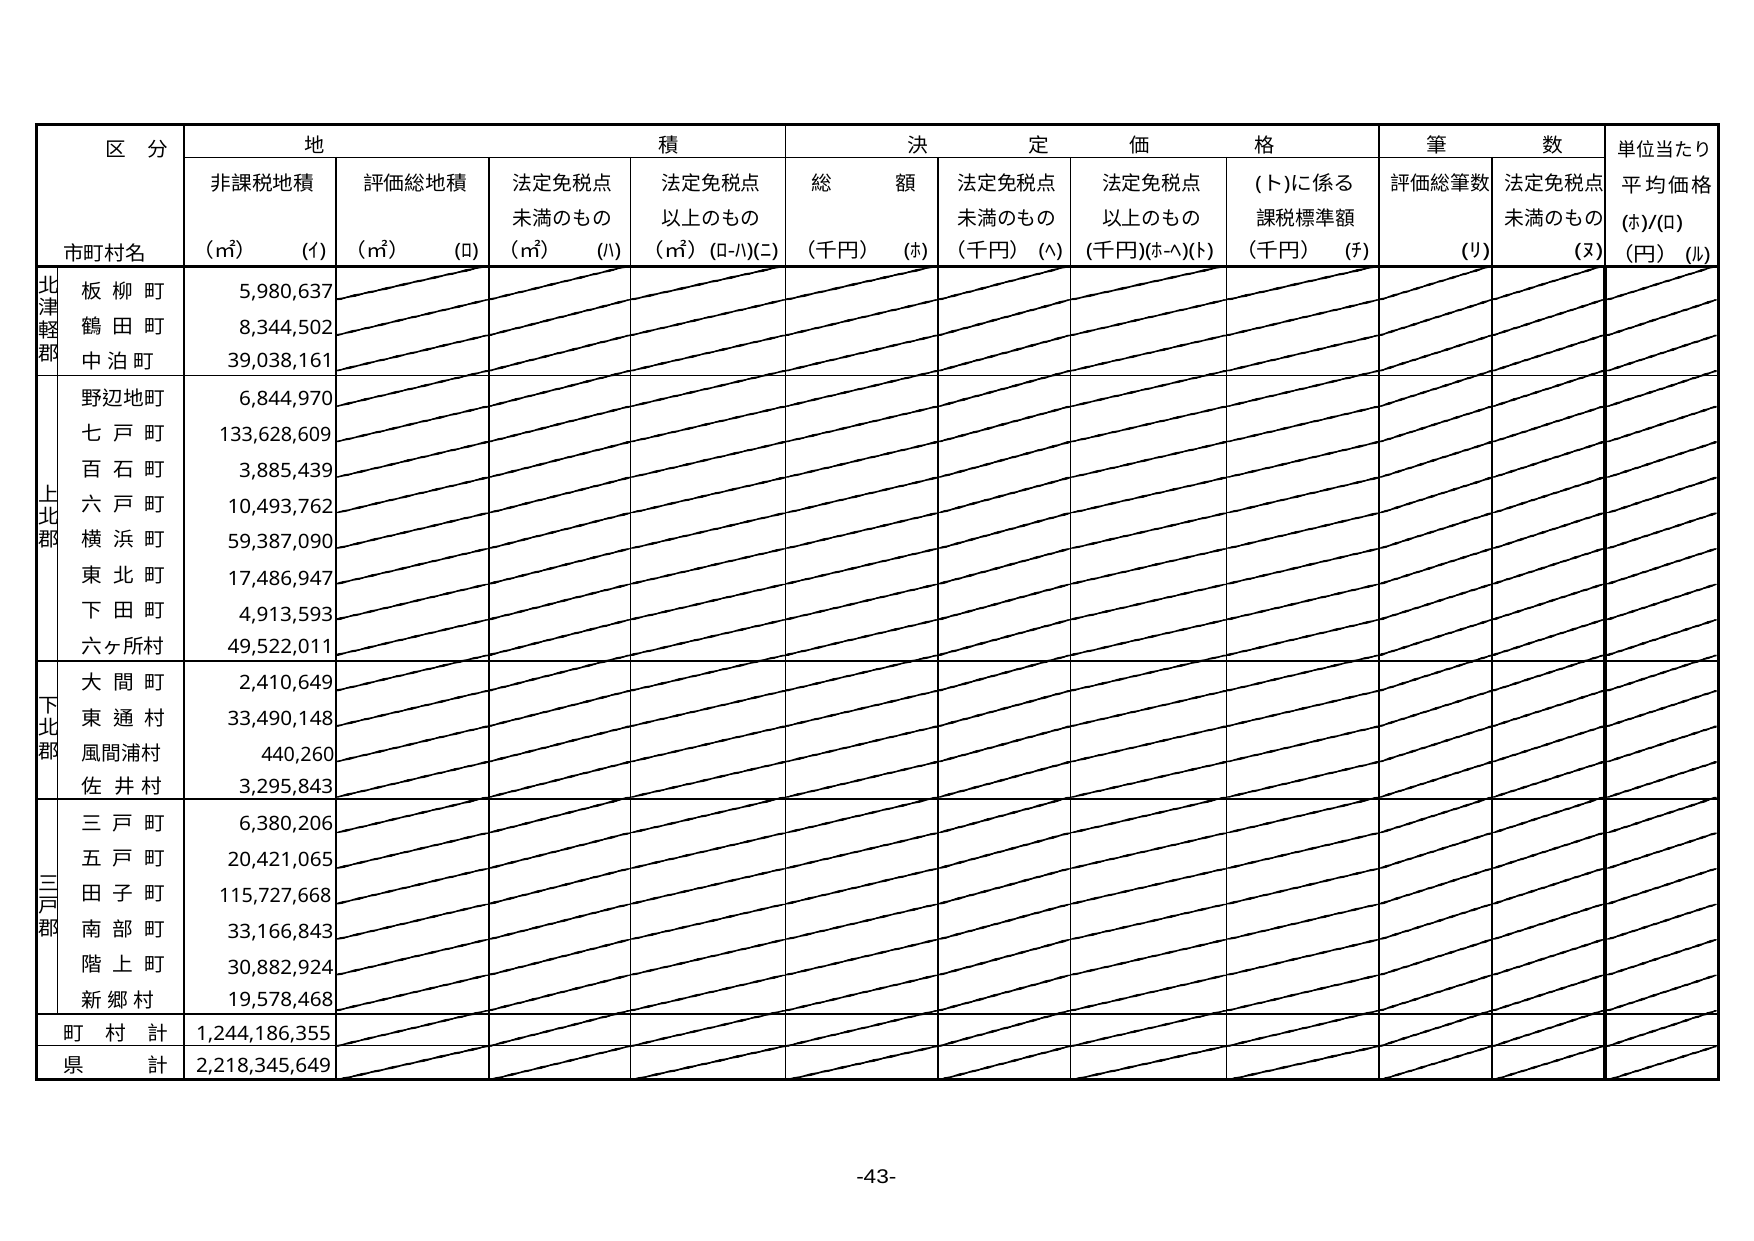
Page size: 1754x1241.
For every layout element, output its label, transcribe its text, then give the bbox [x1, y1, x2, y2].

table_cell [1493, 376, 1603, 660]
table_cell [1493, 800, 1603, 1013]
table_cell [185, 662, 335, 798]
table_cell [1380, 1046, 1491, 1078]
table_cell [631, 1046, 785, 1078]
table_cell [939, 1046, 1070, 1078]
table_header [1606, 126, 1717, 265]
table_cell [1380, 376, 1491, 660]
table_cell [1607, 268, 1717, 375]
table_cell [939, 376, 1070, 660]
text -43- [358, 1165, 1395, 1188]
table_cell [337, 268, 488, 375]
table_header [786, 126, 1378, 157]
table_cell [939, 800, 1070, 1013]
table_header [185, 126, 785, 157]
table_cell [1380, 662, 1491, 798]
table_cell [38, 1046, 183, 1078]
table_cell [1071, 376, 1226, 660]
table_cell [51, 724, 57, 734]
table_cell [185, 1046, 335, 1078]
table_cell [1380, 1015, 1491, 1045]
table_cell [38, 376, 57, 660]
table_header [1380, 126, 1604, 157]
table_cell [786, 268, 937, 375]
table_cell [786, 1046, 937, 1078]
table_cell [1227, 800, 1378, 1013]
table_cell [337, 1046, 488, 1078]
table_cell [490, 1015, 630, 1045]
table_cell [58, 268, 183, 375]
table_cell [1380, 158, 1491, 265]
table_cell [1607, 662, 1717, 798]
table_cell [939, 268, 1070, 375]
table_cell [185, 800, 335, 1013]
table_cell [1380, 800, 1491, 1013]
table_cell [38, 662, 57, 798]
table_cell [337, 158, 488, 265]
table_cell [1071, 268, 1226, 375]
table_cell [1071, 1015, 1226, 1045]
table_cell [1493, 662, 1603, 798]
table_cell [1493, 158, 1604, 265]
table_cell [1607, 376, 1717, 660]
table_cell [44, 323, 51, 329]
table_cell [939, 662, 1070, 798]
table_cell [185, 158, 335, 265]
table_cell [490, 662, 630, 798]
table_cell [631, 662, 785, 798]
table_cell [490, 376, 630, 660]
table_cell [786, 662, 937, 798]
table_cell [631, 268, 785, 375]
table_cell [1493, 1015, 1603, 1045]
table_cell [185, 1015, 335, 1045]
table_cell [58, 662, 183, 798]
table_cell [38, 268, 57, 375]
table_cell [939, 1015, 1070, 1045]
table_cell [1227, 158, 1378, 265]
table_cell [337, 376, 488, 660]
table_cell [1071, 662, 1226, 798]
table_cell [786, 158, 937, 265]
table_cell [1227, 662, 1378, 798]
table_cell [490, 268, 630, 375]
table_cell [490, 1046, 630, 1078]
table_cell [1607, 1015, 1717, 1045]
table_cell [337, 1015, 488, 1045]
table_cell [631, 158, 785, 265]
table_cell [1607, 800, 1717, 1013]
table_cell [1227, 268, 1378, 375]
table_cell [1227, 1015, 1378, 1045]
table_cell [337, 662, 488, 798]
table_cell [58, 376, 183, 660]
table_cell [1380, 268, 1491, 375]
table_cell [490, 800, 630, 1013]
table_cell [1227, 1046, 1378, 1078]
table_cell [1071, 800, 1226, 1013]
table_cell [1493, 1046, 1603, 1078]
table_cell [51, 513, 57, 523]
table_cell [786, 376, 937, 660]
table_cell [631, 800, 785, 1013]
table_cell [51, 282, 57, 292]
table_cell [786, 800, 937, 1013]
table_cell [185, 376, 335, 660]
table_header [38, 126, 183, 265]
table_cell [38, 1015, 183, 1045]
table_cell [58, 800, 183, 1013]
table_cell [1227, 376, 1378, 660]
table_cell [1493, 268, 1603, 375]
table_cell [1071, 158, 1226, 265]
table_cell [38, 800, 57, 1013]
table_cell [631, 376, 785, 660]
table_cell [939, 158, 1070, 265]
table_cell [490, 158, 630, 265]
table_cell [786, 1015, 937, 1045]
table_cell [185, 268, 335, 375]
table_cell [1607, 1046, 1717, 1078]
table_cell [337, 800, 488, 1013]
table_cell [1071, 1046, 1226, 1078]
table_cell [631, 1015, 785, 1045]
